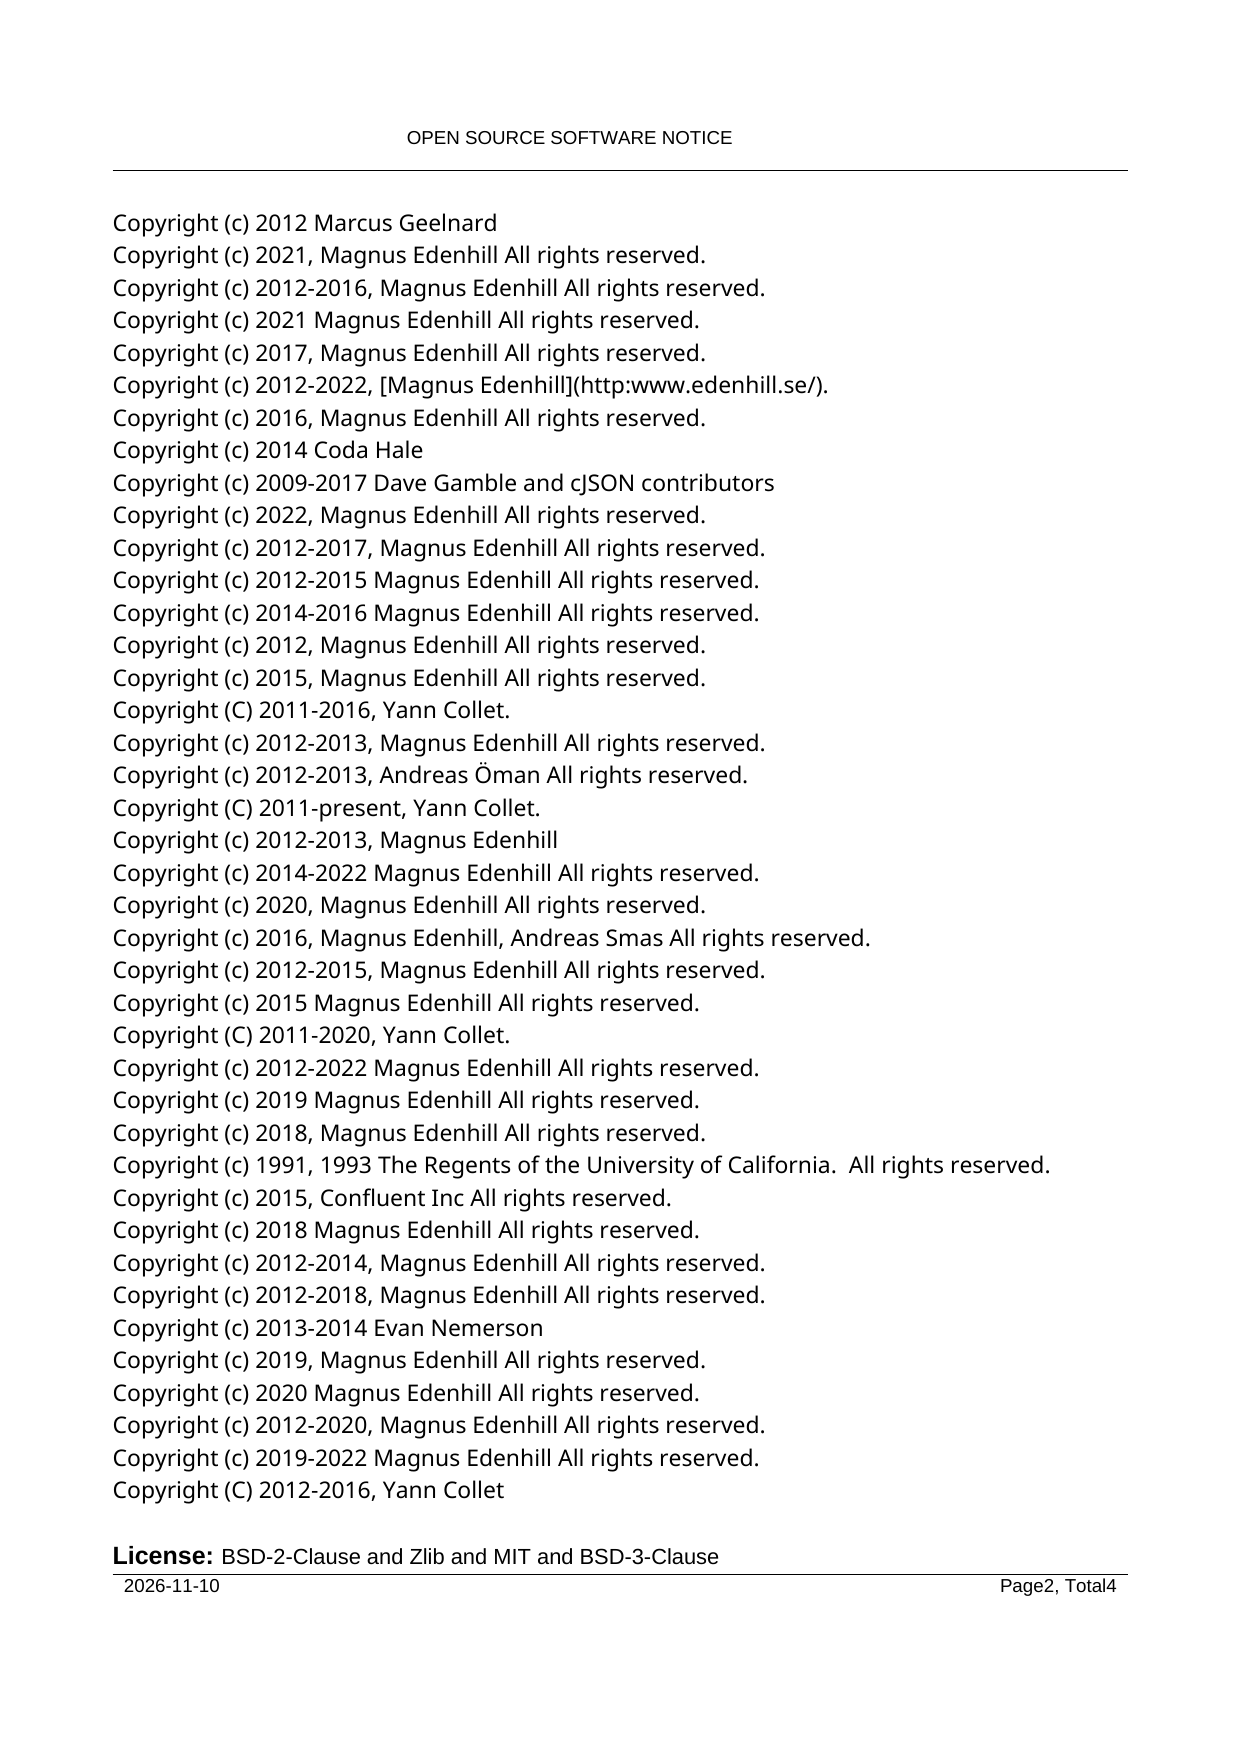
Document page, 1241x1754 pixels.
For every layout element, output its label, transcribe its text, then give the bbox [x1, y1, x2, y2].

text License: BSD-2-Clause and Zlib and MIT and BSD-3-Clause [112, 1539, 1128, 1571]
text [112, 206, 1128, 1539]
